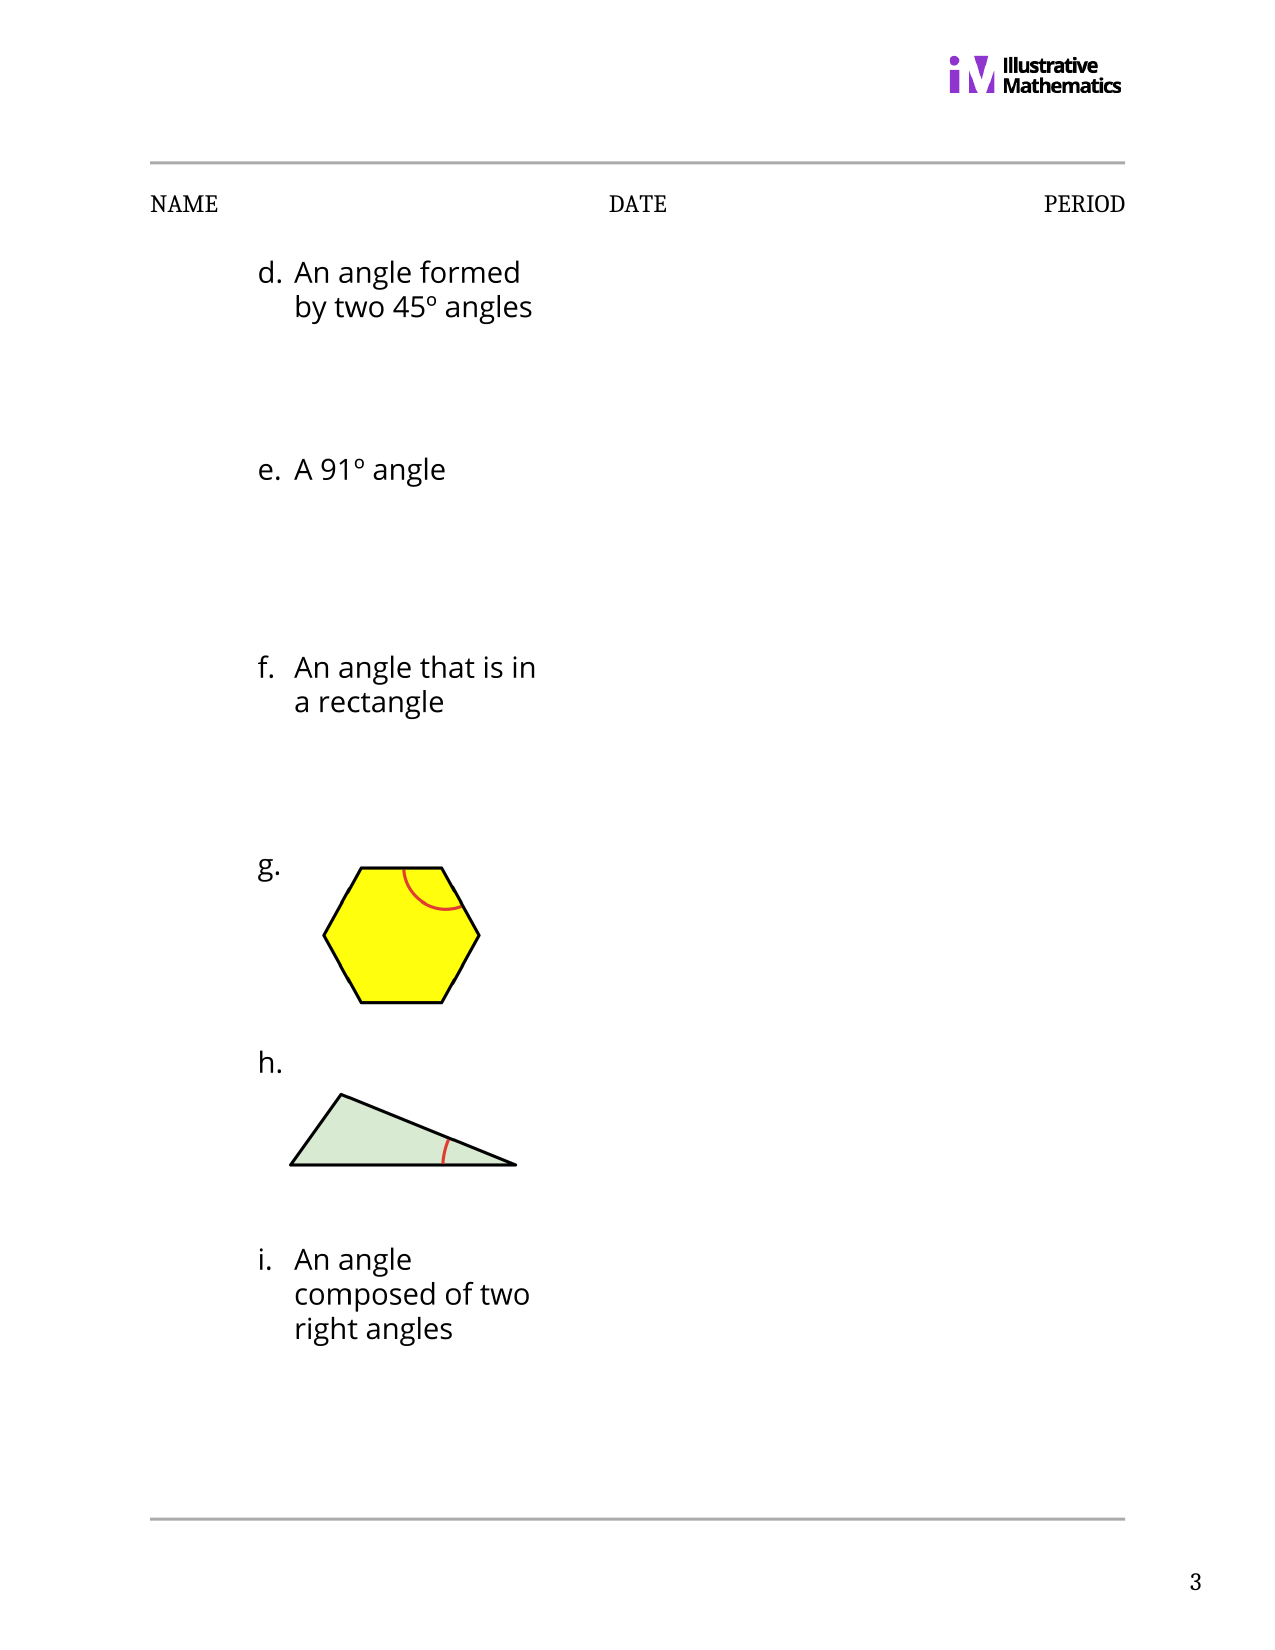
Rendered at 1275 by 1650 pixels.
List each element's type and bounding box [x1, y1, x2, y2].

picture [243, 445, 559, 633]
picture [243, 642, 559, 830]
picture [243, 1235, 559, 1423]
picture [243, 840, 559, 1028]
picture [243, 247, 559, 435]
picture [243, 1037, 559, 1225]
picture [949, 55, 1121, 93]
